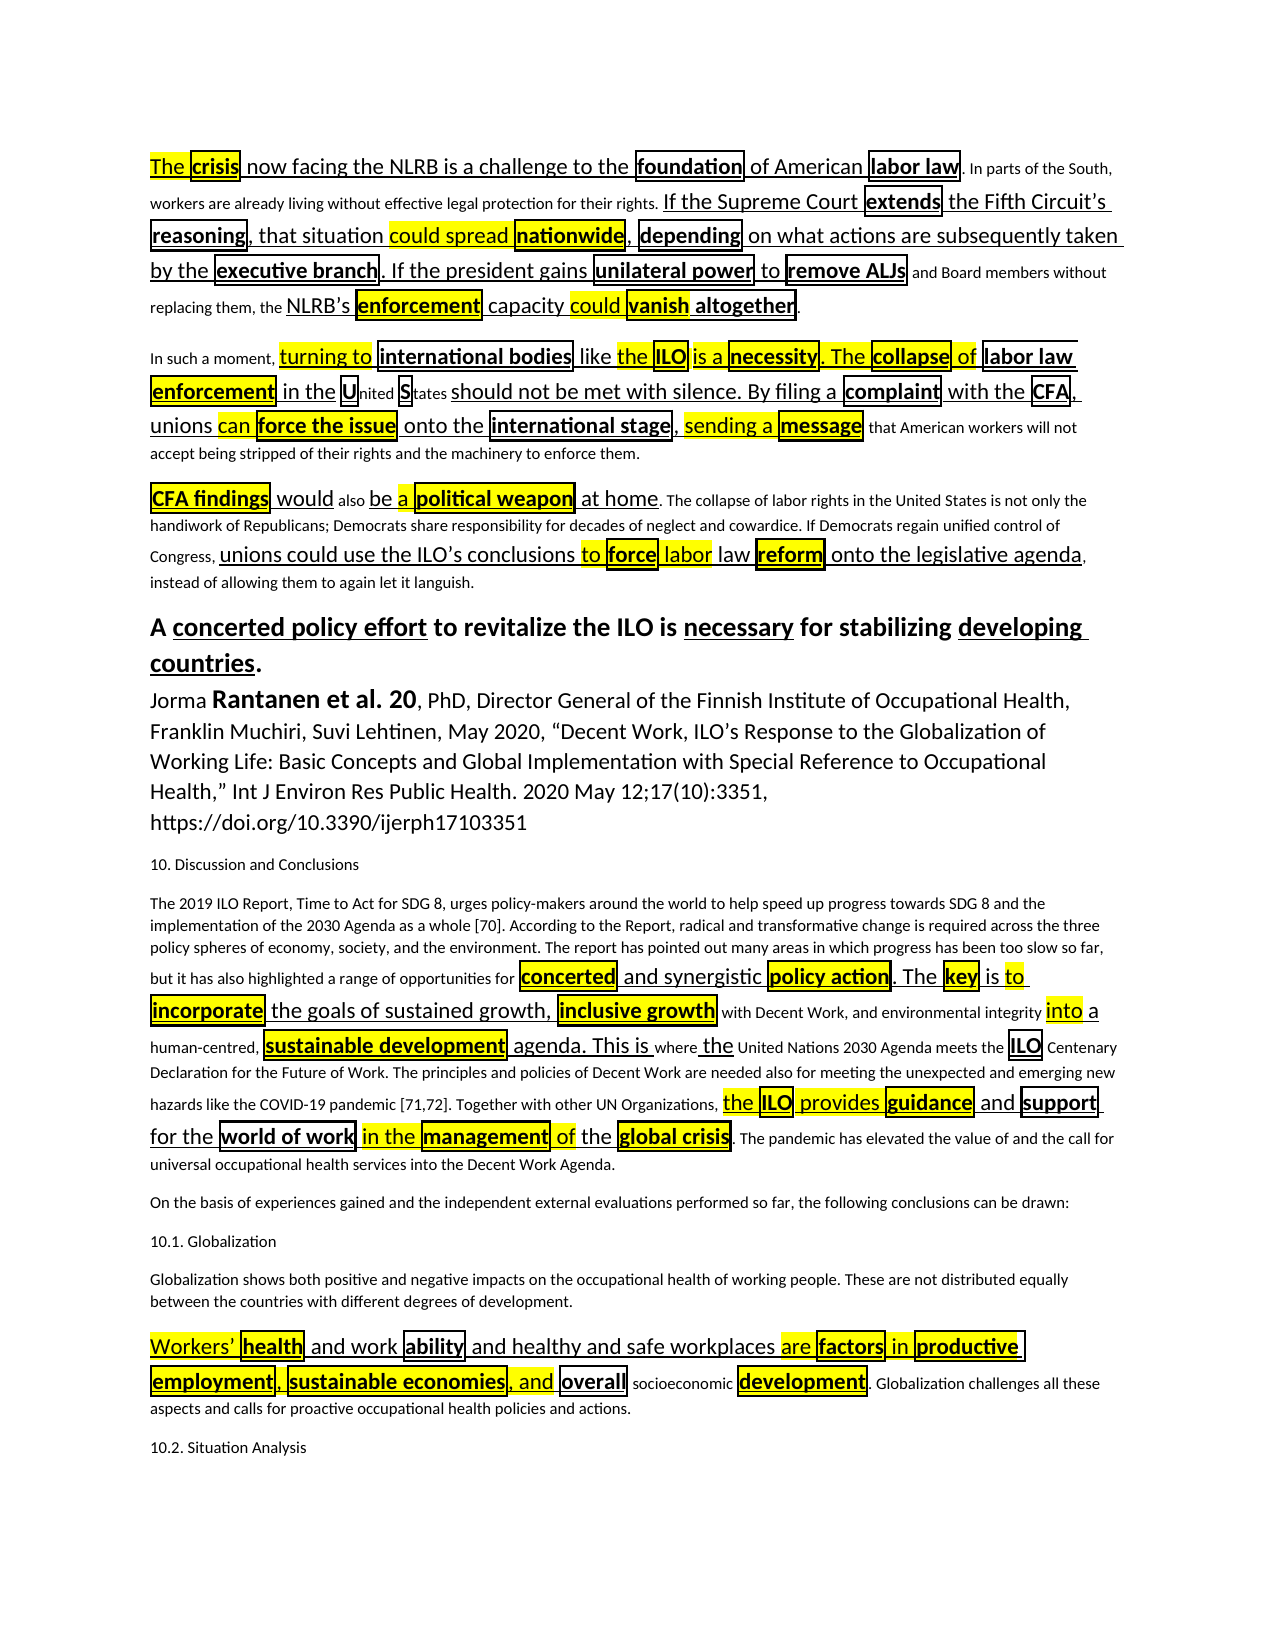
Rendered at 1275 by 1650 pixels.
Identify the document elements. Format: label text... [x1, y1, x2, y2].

subtitle A concerted policy effort to revitalize the ILO is necessary for stabilizing developing countries. [150, 611, 1125, 679]
text On the basis of experiences gained and the independent external evaluations performed so far, the following conclusions can be drawn: [150, 1193, 1125, 1213]
text Globalization shows both positive and negative impacts on the occupational health of working people. These are not distributed equally between the countries with different degrees of development. [150, 1270, 1125, 1312]
text Jorma Rantanen et al. 20, PhD, Director General of the Finnish Institute of Occupational Health, Franklin Muchiri, Suvi Lehtinen, May 2020, “Decent Work, ILO’s Response to the Globalization of Working Life: Basic Concepts and Global Implementation with Special Reference to Occupational Health,” Int J Environ Res Public Health. 2020 May 12;17(10):3351, https://doi.org/10.3390/ijerph17103351 [150, 682, 1125, 836]
text 10.2. Situation Analysis [150, 1437, 1125, 1457]
text In such a moment, turning to international bodies like the ILO is a necessity. The collapse of labor law enforcement in the United States should not be met with silence. By filing a complaint with the CFA, unions can force the issue onto the international stage, sending a message that American workers will not accept being stripped of their rights and the machinery to enforce them. [150, 340, 1125, 463]
text CFA findings would also be a political weapon at home. The collapse of labor rights in the United States is not only the handiwork of Republicans; Democrats share responsibility for decades of neglect and cowardice. If Democrats regain unified control of Congress, unions could use the ILO’s conclusions to force labor law reform onto the legislative agenda, instead of allowing them to again let it languish. [150, 482, 1125, 592]
text 10. Discussion and Conclusions [150, 854, 1125, 875]
text The 2019 ILO Report, Time to Act for SDG 8, urges policy-makers around the world to help speed up progress towards SDG 8 and the implementation of the 2030 Agenda as a whole [70]. According to the Report, radical and transformative change is required across the three policy spheres of economy, society, and the environment. The report has pointed out many areas in which progress has been too slow so far, but it has also highlighted a range of opportunities for concerted and synergistic policy action. The key is to incorporate the goals of sustained growth, inclusive growth with Decent Work, and environmental integrity into a human-centred, sustainable development agenda. This is where the United Nations 2030 Agenda meets the ILO Centenary Declaration for the Future of Work. The principles and policies of Decent Work are needed also for meeting the unexpected and emerging new hazards like the COVID-19 pandemic [71,72]. Together with other UN Organizations, the ILO provides guidance and support for the world of work in the management of the global crisis. The pandemic has elevated the value of and the call for universal occupational health services into the Decent Work Agenda. [150, 893, 1125, 1174]
text Workers’ health and work ability and healthy and safe workplaces are factors in productive employment, sustainable economies, and overall socioeconomic development. Globalization challenges all these aspects and calls for proactive occupational health policies and actions. [150, 1330, 1125, 1419]
text 10.1. Globalization [150, 1231, 1125, 1251]
text The crisis now facing the NLRB is a challenge to the foundation of American labor law. In parts of the South, workers are already living without effective legal protection for their rights. If the Supreme Court extends the Fifth Circuit’s reasoning, that situation could spread nationwide, depending on what actions are subsequently taken by the executive branch. If the president gains unilateral power to remove ALJs and Board members without replacing them, the NLRB’s enforcement capacity could vanish altogether. [150, 150, 1125, 321]
